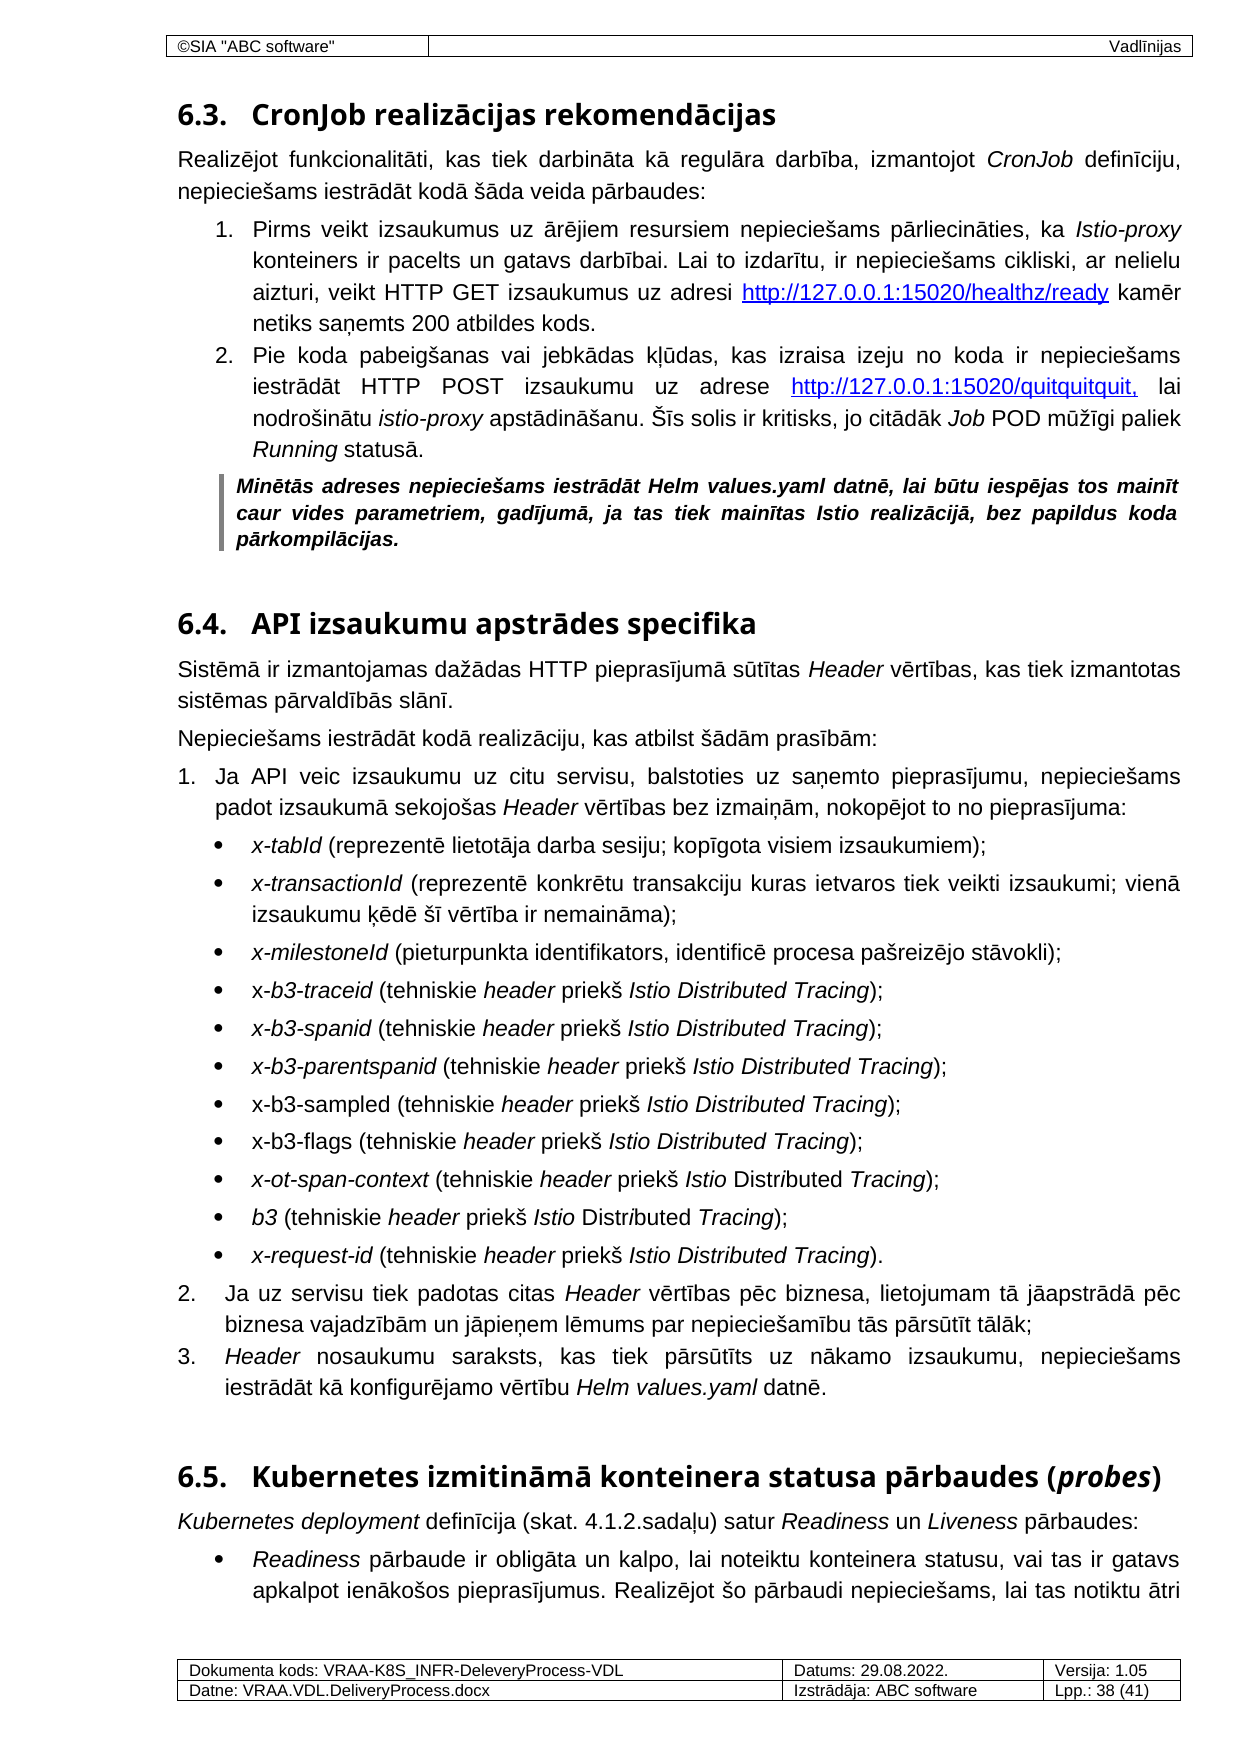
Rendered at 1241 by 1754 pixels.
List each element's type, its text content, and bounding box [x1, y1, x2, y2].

list Ja API veic izsaukumu uz citu servisu, balstoties uz saņemto pieprasījumu, nepieciešams padot izsaukumā sekojošas Header vērtības bez izmaiņām, nokopējot to no pieprasījuma: [177, 763, 1181, 821]
list b3 (tehniskie header priekš Istio Distributed Tracing); [214, 1204, 1181, 1230]
list Pirms veikt izsaukumus uz ārējiem resursiem nepieciešams pārliecināties, ka Istio-proxy konteiners ir pacelts un gatavs darbībai. Lai to izdarītu, ir nepieciešams cikliski, ar nelielu aizturi, veikt HTTP GET izsaukumus uz adresi http://127.0.0.1:15020/healthz/ready kamēr netiks saņemts 200 atbildes kods. [215, 216, 1181, 337]
list x-b3-parentspanid (tehniskie header priekš Istio Distributed Tracing); [214, 1053, 1181, 1079]
subtitle Kubernetes izmitināmā konteinera statusa pārbaudes (probes) [177, 1456, 1181, 1496]
text Sistēmā ir izmantojamas dažādas HTTP pieprasījumā sūtītas Header vērtības, kas tiek izmantotas sistēmas pārvaldībās slānī. [177, 656, 1181, 713]
list Header nosaukumu saraksts, kas tiek pārsūtīts uz nākamo izsaukumu, nepieciešams iestrādāt kā konfigurējamo vērtību Helm values.yaml datnē. [177, 1343, 1181, 1401]
list Pie koda pabeigšanas vai jebkādas kļūdas, kas izraisa izeju no koda ir nepieciešams iestrādāt HTTP POST izsaukumu uz adrese http://127.0.0.1:15020/quitquitquit, lai nodrošinātu istio-proxy apstādināšanu. Šīs solis ir kritisks, jo citādāk Job POD mūžīgi paliek Running statusā. [215, 342, 1181, 463]
list x-request-id (tehniskie header priekš Istio Distributed Tracing). [214, 1242, 1181, 1268]
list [215, 1546, 1181, 1604]
text Kubernetes deployment definīcija (skat. 4.1.2.sadaļu) satur Readiness un Liveness pārbaudes: [177, 1508, 1181, 1534]
list x-b3-traceid (tehniskie header priekš Istio Distributed Tracing); [214, 977, 1181, 1003]
list x-ot-span-context (tehniskie header priekš Istio Distributed Tracing); [214, 1166, 1181, 1192]
list x-transactionId (reprezentē konkrētu transakciju kuras ietvaros tiek veikti izsaukumi; vienā izsaukumu ķēdē šī vērtība ir nemaināma); [214, 870, 1181, 928]
list x-b3-sampled (tehniskie header priekš Istio Distributed Tracing); [214, 1091, 1181, 1117]
list Ja uz servisu tiek padotas citas Header vērtības pēc biznesa, lietojumam tā jāapstrādā pēc biznesa vajadzībām un jāpieņem lēmums par nepieciešamību tās pārsūtīt tālāk; [177, 1279, 1181, 1337]
text Realizējot funkcionalitāti, kas tiek darbināta kā regulāra darbība, izmantojot CronJob definīciju, nepieciešams iestrādāt kodā šāda veida pārbaudes: [177, 146, 1181, 204]
list x-milestoneId (pieturpunkta identifikators, identificē procesa pašreizējo stāvokli); [214, 939, 1181, 966]
text Minētās adreses nepieciešams iestrādāt Helm values.yaml datnē, lai būtu iespējas tos mainīt caur vides parametriem, gadījumā, ja tas tiek mainītas Istio realizācijā, bez papildus koda pārkompilācijas. [224, 474, 1181, 551]
subtitle CronJob realizācijas rekomendācijas [177, 94, 1181, 134]
subtitle API izsaukumu apstrādes specifika [177, 603, 1181, 643]
list x-tabId (reprezentē lietotāja darba sesiju; kopīgota visiem izsaukumiem); [214, 832, 1181, 858]
list x-b3-flags (tehniskie header priekš Istio Distributed Tracing); [214, 1128, 1181, 1155]
list x-b3-spanid (tehniskie header priekš Istio Distributed Tracing); [214, 1015, 1181, 1041]
text Nepieciešams iestrādāt kodā realizāciju, kas atbilst šādām prasībām: [177, 725, 1181, 751]
